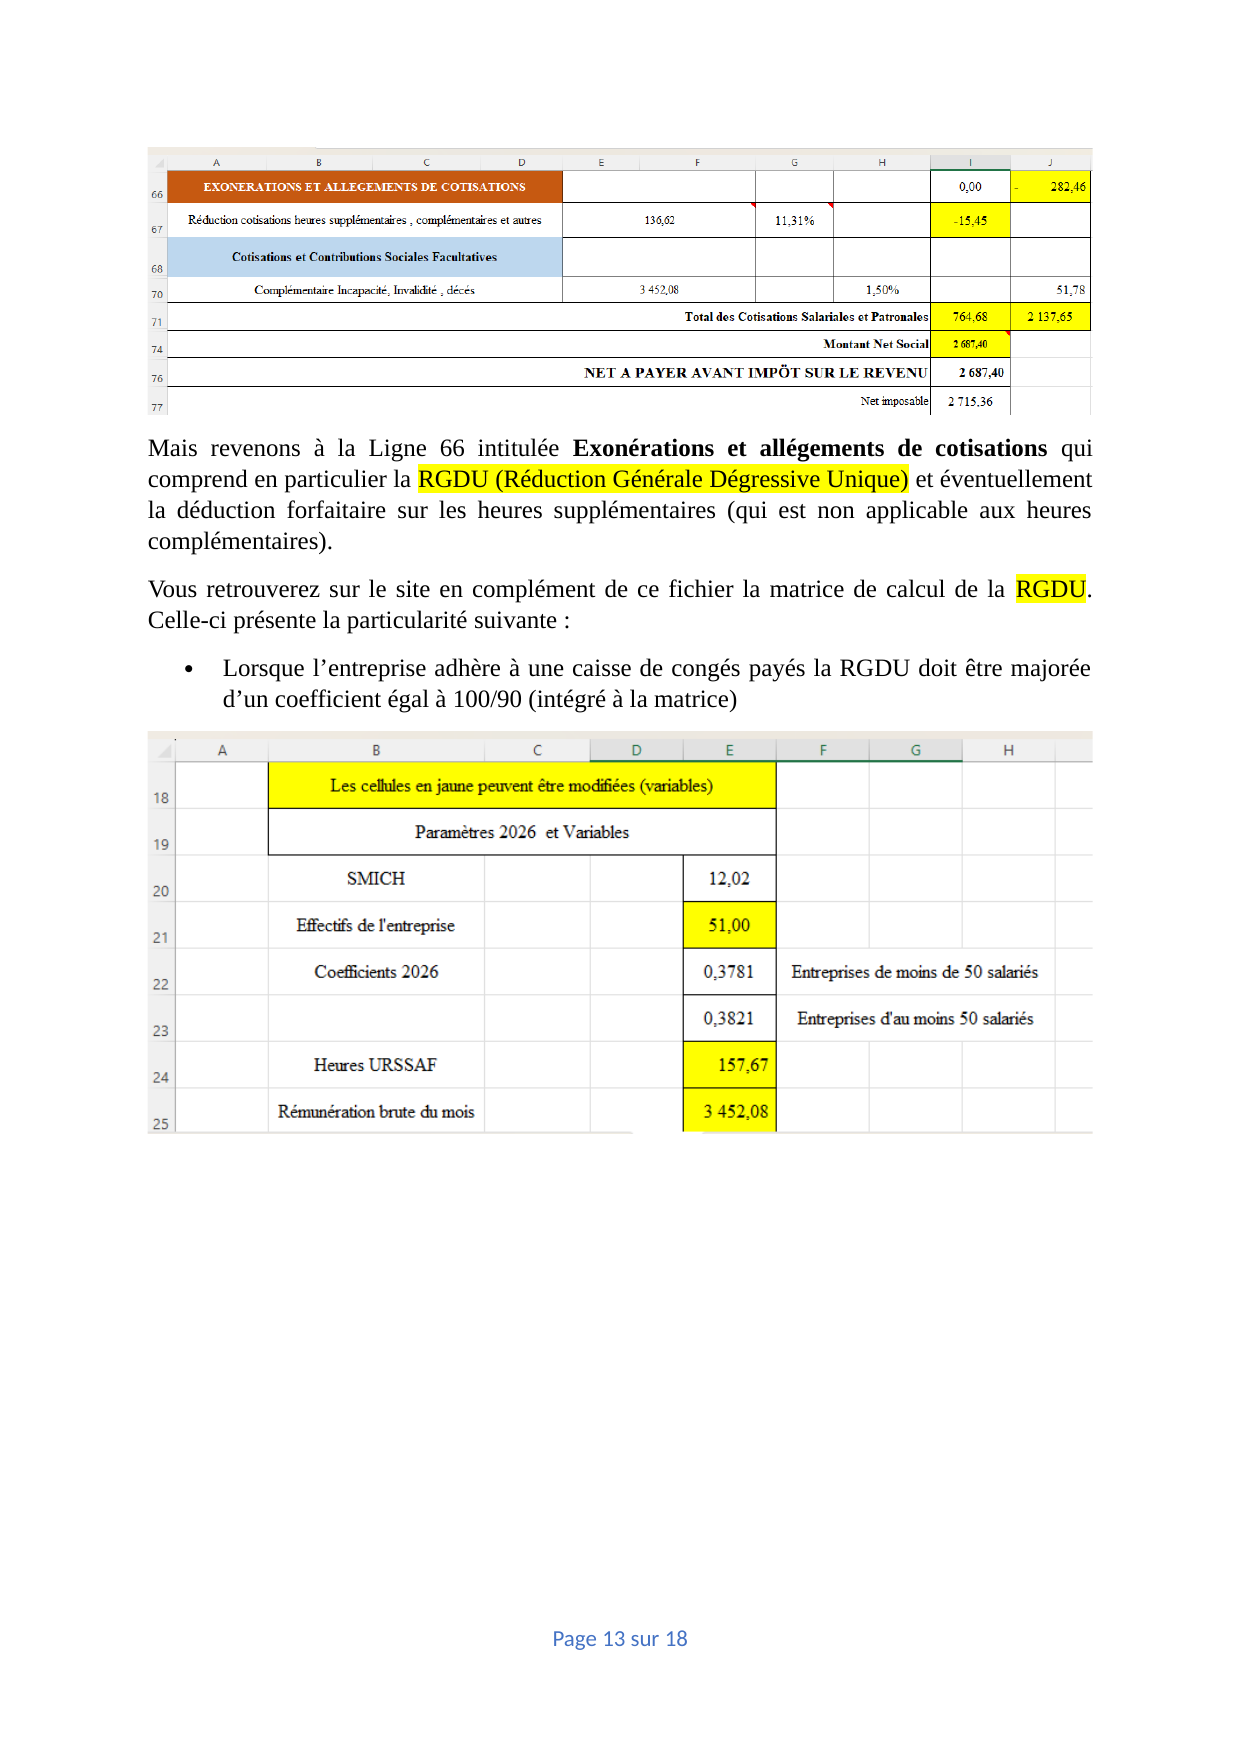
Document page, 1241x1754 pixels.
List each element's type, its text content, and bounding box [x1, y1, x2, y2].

picture [147, 731, 1093, 1134]
text Mais revenons à la Ligne 66 intitulée Exonérations et allégements de cotisations qui comprend en particulier la RGDU (Réduction Générale Dégressive Unique) et éventuellement la déduction forfaitaire sur les heures supplémentaires (qui est non applicable aux heures complémentaires). [148, 433, 1093, 555]
picture [147, 147, 1093, 415]
list Lorsque l’entreprise adhère à une caisse de congés payés la RGDU doit être majorée d’un coefficient égal à 100/90 (intégré à la matrice) [185, 653, 1093, 713]
text Vous retrouverez sur le site en complément de ce fichier la matrice de calcul de la RGDU. Celle-ci présente la particularité suivante : [148, 574, 1093, 634]
